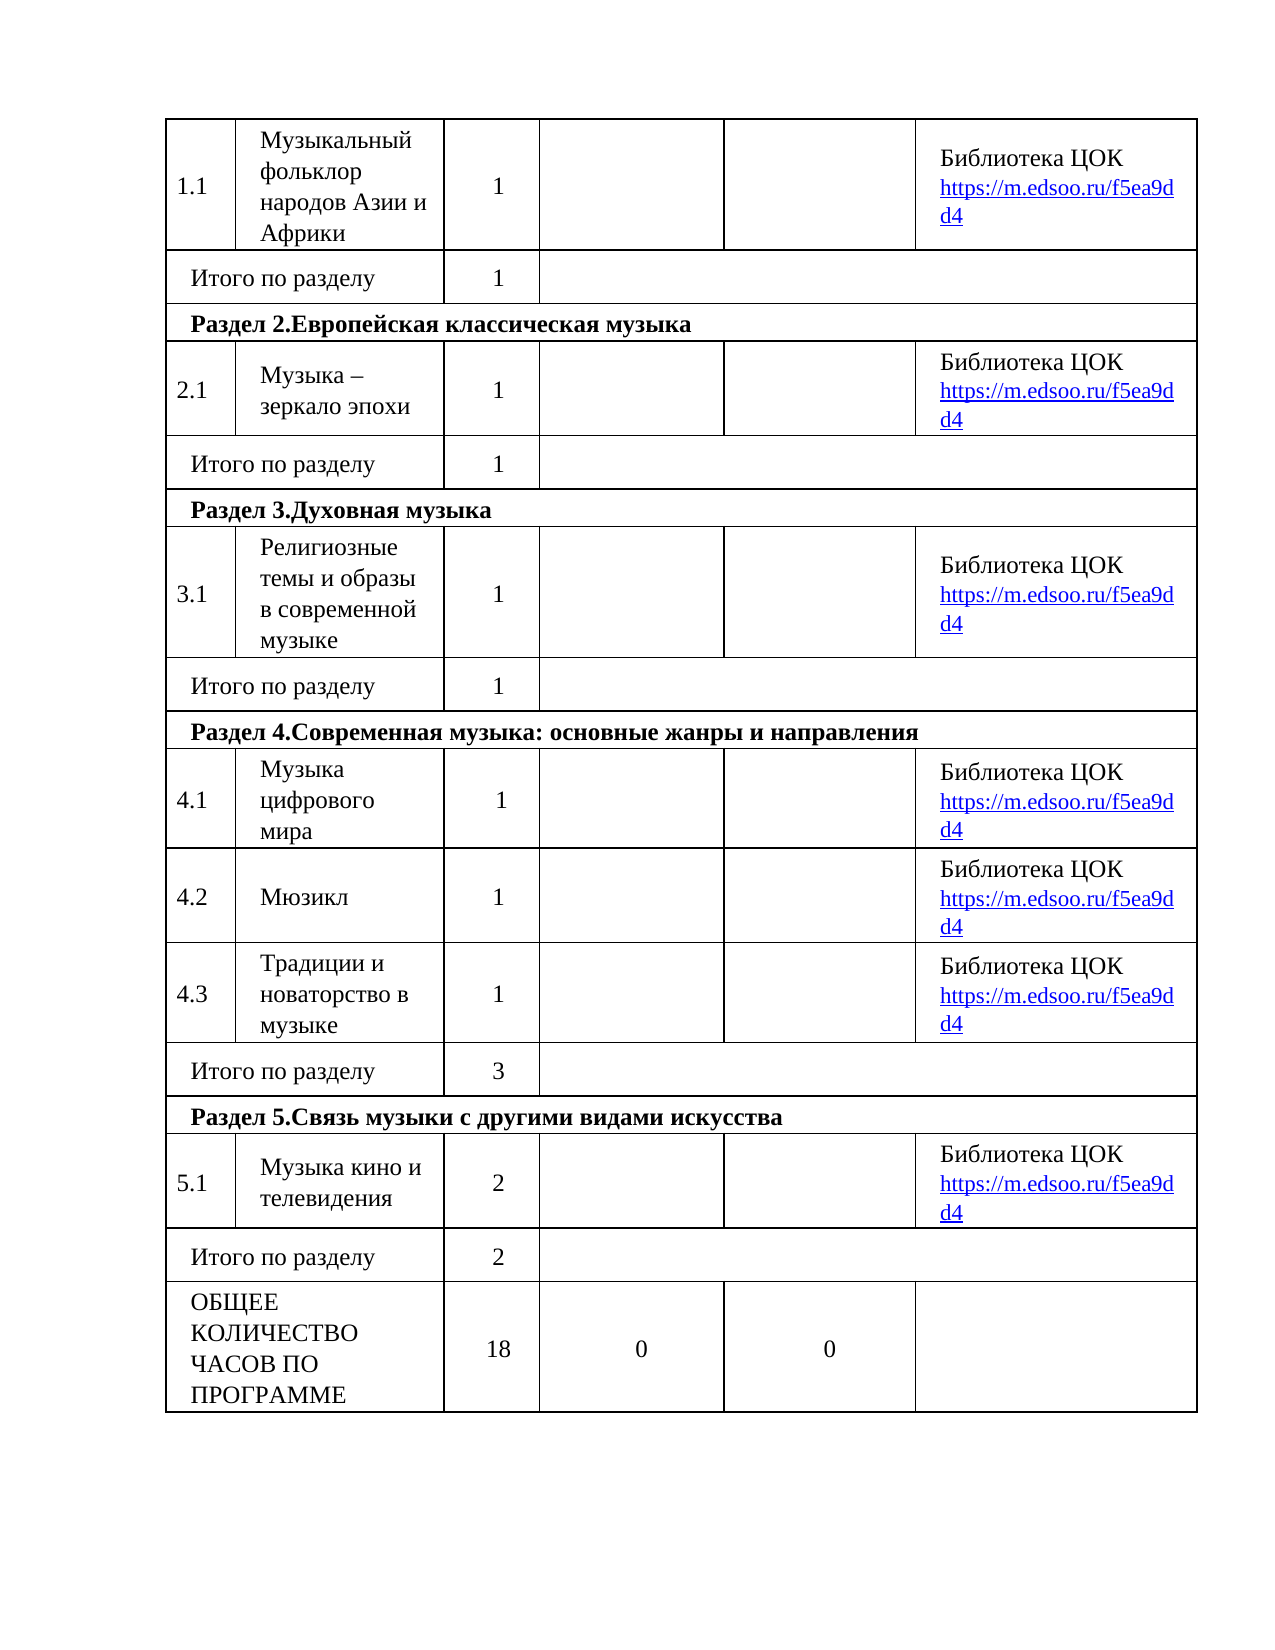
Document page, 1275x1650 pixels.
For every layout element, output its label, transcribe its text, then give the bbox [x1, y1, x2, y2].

table_cell 1 [445, 251, 539, 302]
table_cell Музыкальный фольклор народов Азии и Африки [236, 120, 443, 249]
table_cell [725, 749, 915, 847]
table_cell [916, 120, 1196, 249]
table_cell [540, 658, 1196, 710]
table_cell 4.3 [167, 943, 235, 1041]
table_cell [725, 943, 915, 1041]
table_cell Библиотека ЦОК https://m.edsoo.ru/f5ea9dd4 [916, 749, 1196, 847]
table_cell 1 [445, 527, 539, 656]
table_cell 4.2 [167, 849, 235, 942]
table_cell [725, 1134, 915, 1227]
table_cell 1 [445, 120, 539, 249]
table_cell Традиции и новаторство в музыке [236, 943, 443, 1041]
table_cell 0 [725, 1282, 915, 1411]
table_cell 0 [540, 1282, 723, 1411]
table_cell 18 [445, 1282, 539, 1411]
table_cell Музыка кино и телевидения [236, 1134, 443, 1227]
table_cell [540, 436, 1196, 488]
table_cell Раздел 2.Европейская классическая музыка [167, 304, 1196, 340]
table_cell Раздел 5.Связь музыки с другими видами искусства [167, 1097, 1196, 1132]
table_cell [916, 342, 1196, 434]
table_cell [540, 1134, 723, 1227]
table_cell 2 [445, 1134, 539, 1227]
table_cell [540, 1043, 1196, 1095]
table_cell 1 [445, 849, 539, 942]
table_cell [725, 849, 915, 942]
table_cell [540, 849, 723, 942]
table_cell Итого по разделу [167, 436, 443, 488]
table_cell Библиотека ЦОК https://m.edsoo.ru/f5ea9dd4 [916, 1134, 1196, 1227]
table_cell Итого по разделу [167, 1229, 443, 1281]
table_cell 2.1 [167, 342, 235, 434]
table_cell [540, 120, 723, 249]
table_cell 1 [445, 943, 539, 1041]
table_cell 4.1 [167, 749, 235, 847]
table_cell 1 [445, 436, 539, 488]
table_cell Раздел 3.Духовная музыка [167, 490, 1196, 526]
table_cell [540, 1229, 1196, 1281]
table_cell [540, 527, 723, 656]
table_cell [725, 120, 915, 249]
table_cell Раздел 4.Современная музыка: основные жанры и направления [167, 712, 1196, 747]
table_cell [916, 1282, 1196, 1411]
table_cell 1.1 [167, 120, 235, 249]
table_cell 3 [445, 1043, 539, 1095]
table_cell ОБЩЕЕ КОЛИЧЕСТВО ЧАСОВ ПО ПРОГРАММЕ [167, 1282, 443, 1411]
table_cell Итого по разделу [167, 251, 443, 302]
table_cell [540, 749, 723, 847]
table_cell Библиотека ЦОК https://m.edsoo.ru/f5ea9dd4 [916, 527, 1196, 656]
table_cell 2 [445, 1229, 539, 1281]
table_cell Итого по разделу [167, 658, 443, 710]
table_cell 1 [445, 342, 539, 434]
table_cell [725, 342, 915, 434]
table_cell Итого по разделу [167, 1043, 443, 1095]
table_cell Музыка цифрового мира [236, 749, 443, 847]
table_cell 3.1 [167, 527, 235, 656]
table_cell Музыка – зеркало эпохи [236, 342, 443, 434]
table_cell Библиотека ЦОК https://m.edsoo.ru/f5ea9dd4 [916, 849, 1196, 942]
table_cell Библиотека ЦОК https://m.edsoo.ru/f5ea9dd4 [916, 943, 1196, 1041]
table_cell [725, 527, 915, 656]
table_cell 1 [445, 749, 539, 847]
table_cell [540, 943, 723, 1041]
table_cell Мюзикл [236, 849, 443, 942]
table_cell [540, 251, 1196, 302]
table_cell 5.1 [167, 1134, 235, 1227]
table_cell Религиозные темы и образы в современной музыке [236, 527, 443, 656]
table_cell [540, 342, 723, 434]
table_cell 1 [445, 658, 539, 710]
